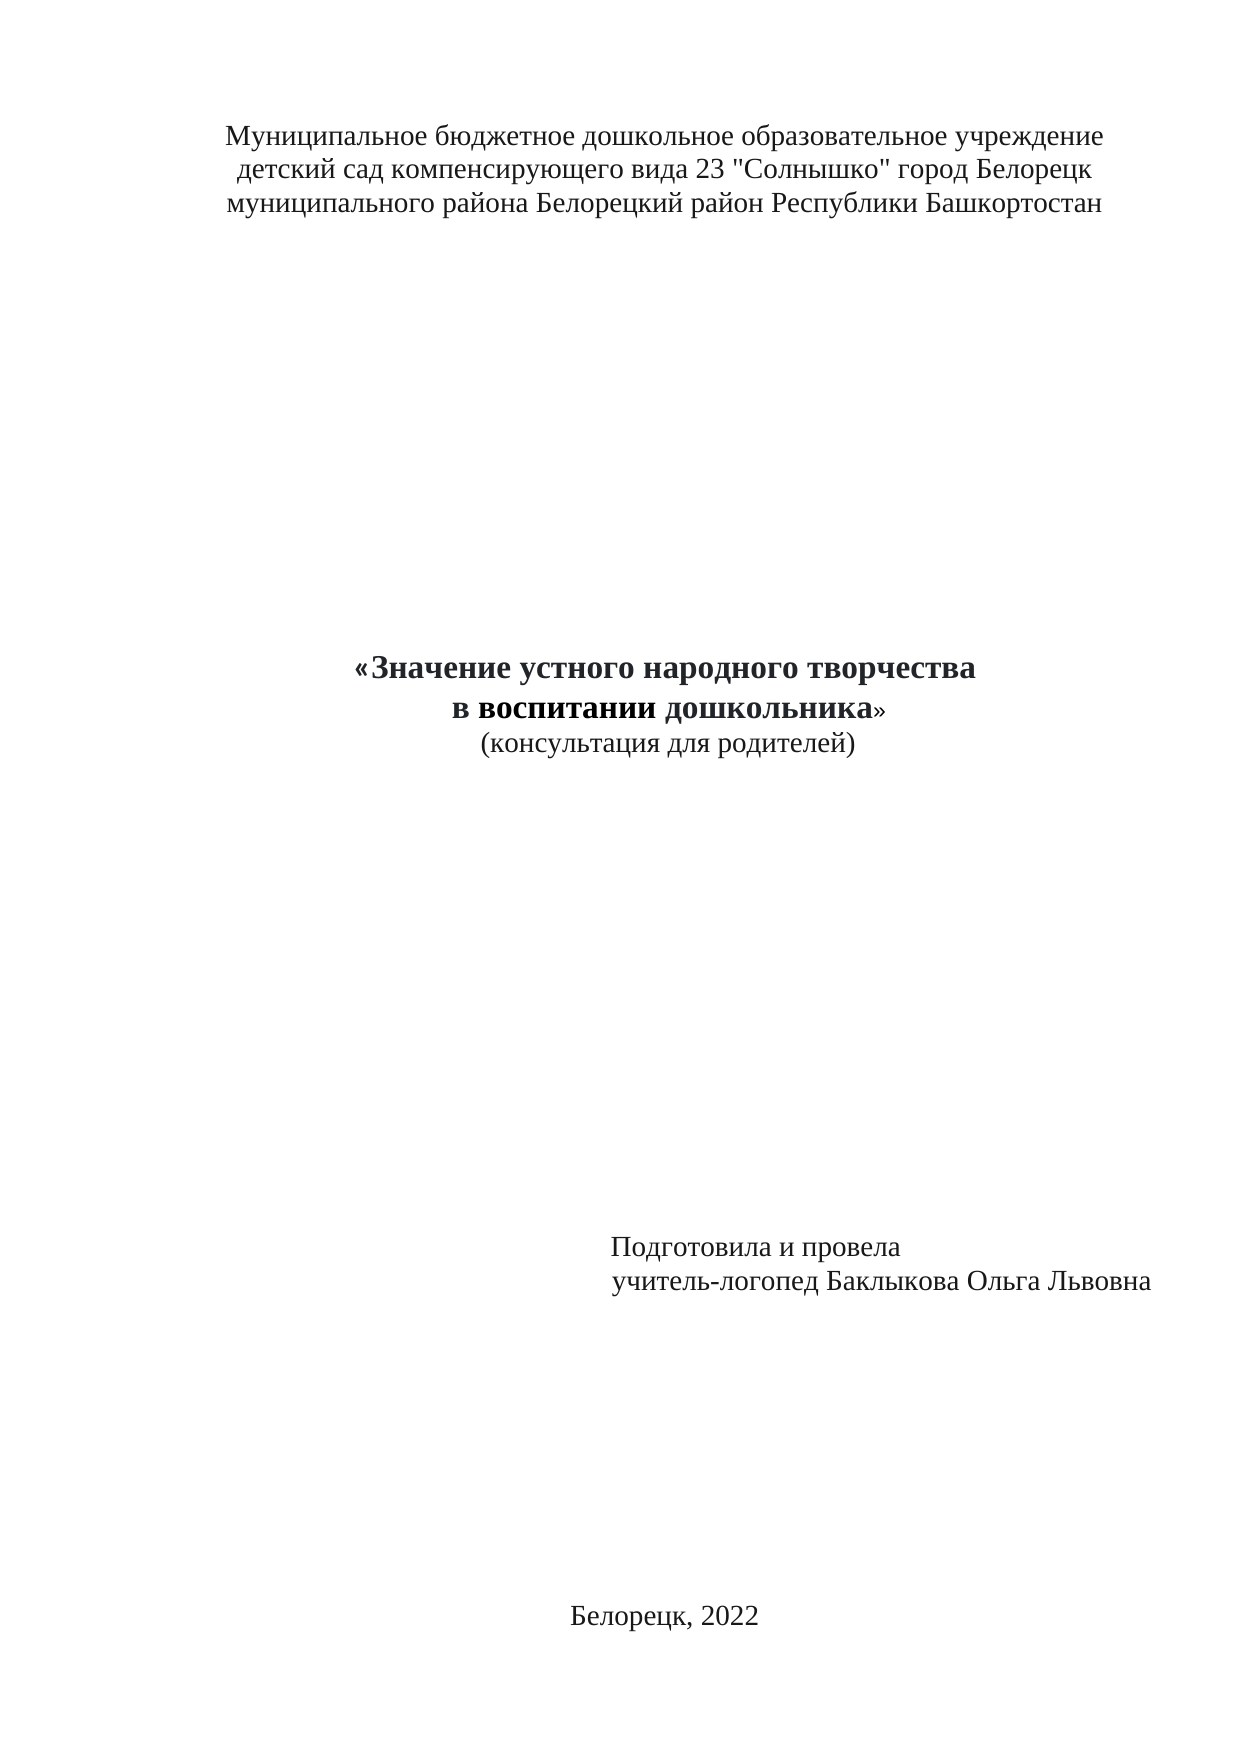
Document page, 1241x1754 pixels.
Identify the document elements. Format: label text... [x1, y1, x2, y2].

text «Значение устного народного творчества [177, 646, 1152, 687]
text Белорецк, 2022 [177, 1598, 1152, 1632]
text Подготовила и провела [177, 1229, 1152, 1263]
text Муниципальное бюджетное дошкольное образовательное учреждение детский сад компенсирующего вида 23 "Солнышко" город Белорецк муниципального района Белорецкий район Республики Башкортостан [177, 118, 1152, 219]
text (консультация для родителей) [177, 726, 1152, 759]
text в воспитании дошкольника» [177, 687, 1152, 726]
text учитель-логопед Баклыкова Ольга Львовна [177, 1263, 1152, 1296]
